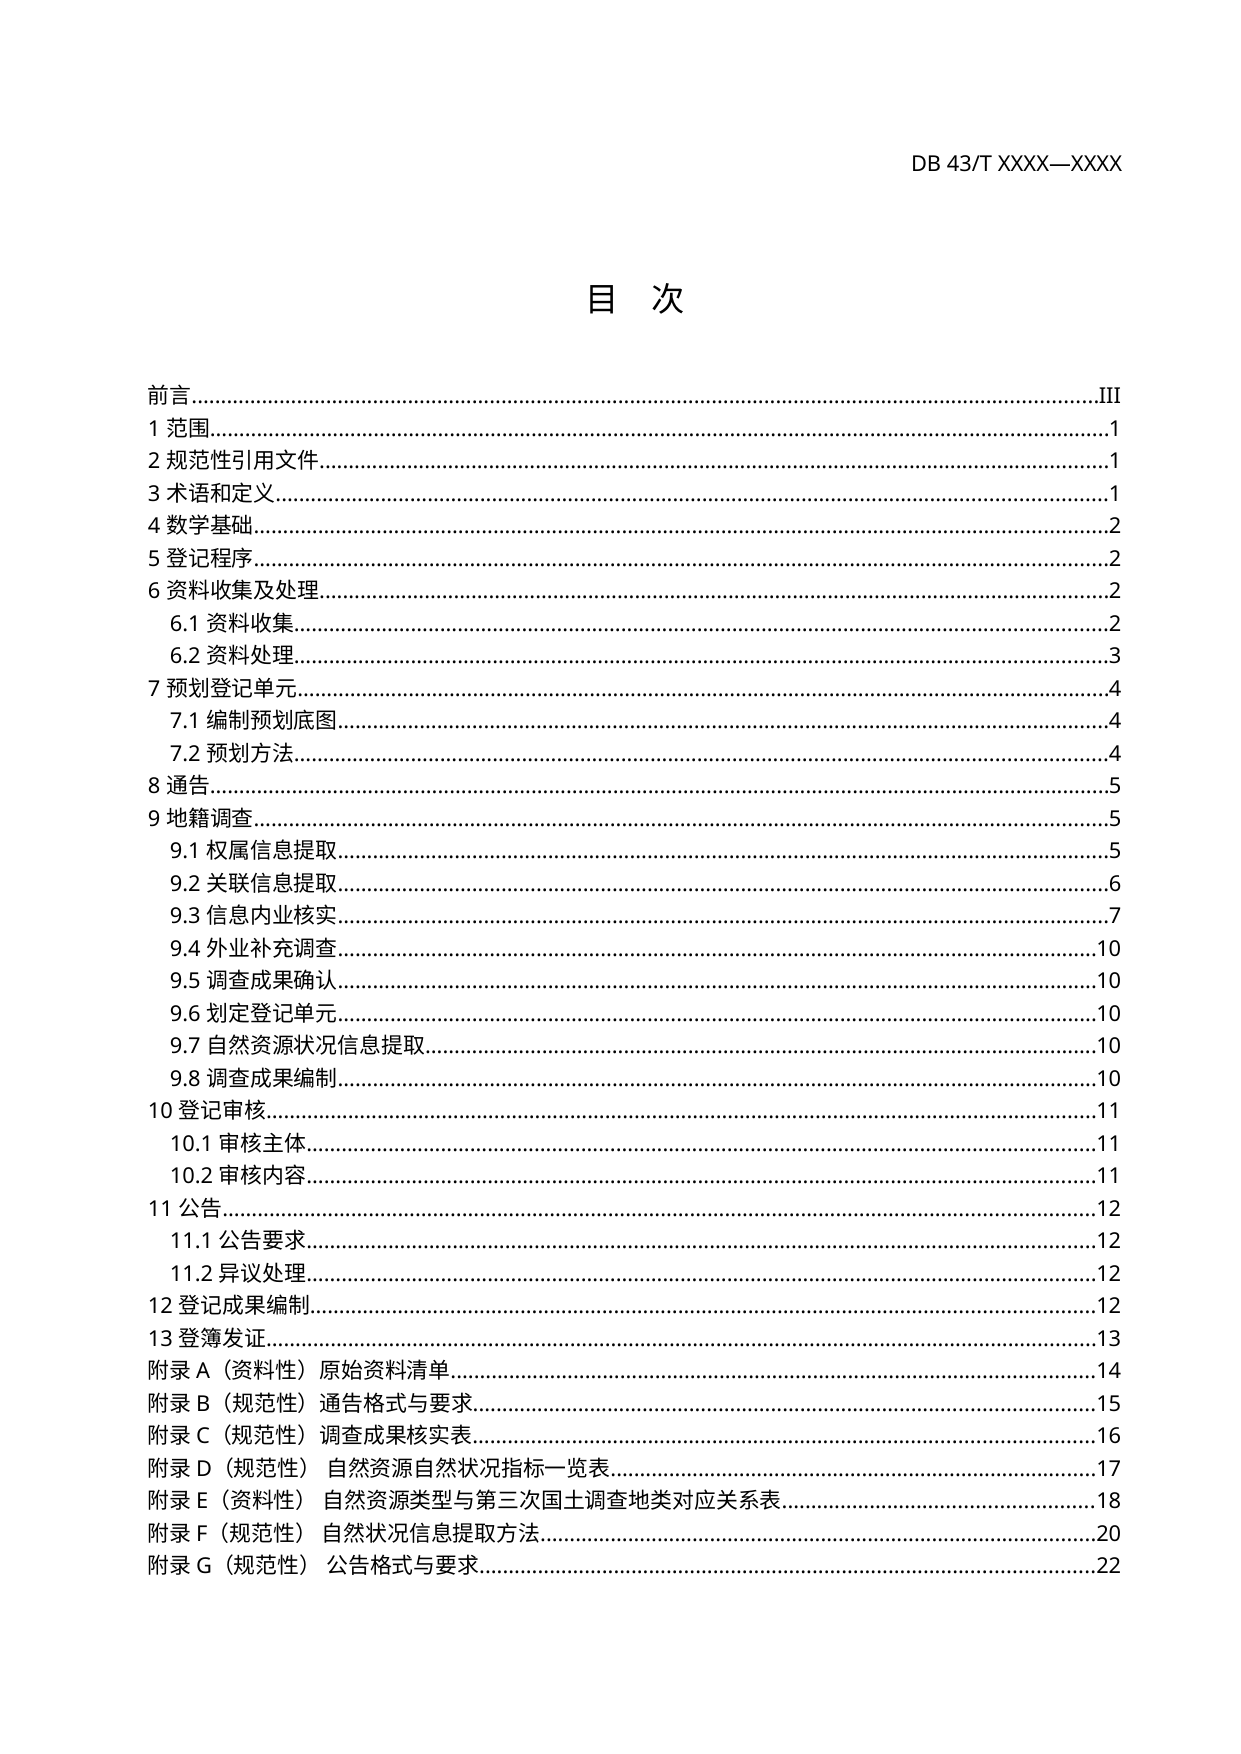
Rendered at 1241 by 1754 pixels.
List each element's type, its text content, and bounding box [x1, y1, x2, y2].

text 9.6 划定登记单元 10 [169, 996, 1122, 1028]
text 附录C（规范性）调查成果核实表 16 [148, 1418, 1122, 1451]
text 8 通告 5 [148, 768, 1122, 801]
text 2 规范性引用文件 1 [148, 443, 1122, 476]
text 10 登记审核 11 [148, 1093, 1122, 1126]
text 1 范围 1 [148, 411, 1122, 443]
text 9.4 外业补充调查 10 [169, 931, 1122, 963]
text 7.1 编制预划底图 4 [169, 703, 1122, 736]
text 13 登簿发证 13 [148, 1321, 1122, 1353]
text 9.3 信息内业核实 7 [169, 898, 1122, 931]
text 6.1 资料收集 2 [169, 606, 1122, 638]
text 11.2 异议处理 12 [169, 1256, 1122, 1288]
text 11.1 公告要求 12 [169, 1223, 1122, 1256]
text 附录G（规范性） 公告格式与要求 22 [148, 1548, 1122, 1581]
text 10.2 审核内容 11 [169, 1158, 1122, 1191]
text 3 术语和定义 1 [148, 476, 1122, 508]
text 目次 [148, 264, 1122, 329]
text 7.2 预划方法 4 [169, 736, 1122, 768]
text 6 资料收集及处理 2 [148, 573, 1122, 606]
text 9.8 调查成果编制 10 [169, 1061, 1122, 1093]
text 7 预划登记单元 4 [148, 671, 1122, 703]
text 12 登记成果编制 12 [148, 1288, 1122, 1321]
text 附录B（规范性）通告格式与要求 15 [148, 1386, 1122, 1418]
text 9 地籍调查 5 [148, 801, 1122, 833]
text 附录A（资料性）原始资料清单 14 [148, 1353, 1122, 1386]
text 前言 III [148, 378, 1122, 411]
text 5 登记程序 2 [148, 541, 1122, 573]
text 6.2 资料处理 3 [169, 638, 1122, 671]
text 附录F（规范性） 自然状况信息提取方法 20 [148, 1516, 1122, 1548]
text 11 公告 12 [148, 1191, 1122, 1223]
text 附录E（资料性） 自然资源类型与第三次国土调查地类对应关系表 18 [148, 1483, 1122, 1516]
text 9.1 权属信息提取 5 [169, 833, 1122, 866]
text 9.7 自然资源状况信息提取 10 [169, 1028, 1122, 1061]
text 10.1 审核主体 11 [169, 1126, 1122, 1158]
text 附录D（规范性） 自然资源自然状况指标一览表 17 [148, 1451, 1122, 1483]
text 9.2 关联信息提取 6 [169, 866, 1122, 898]
text 9.5 调查成果确认 10 [169, 963, 1122, 996]
text 4 数学基础 2 [148, 508, 1122, 541]
